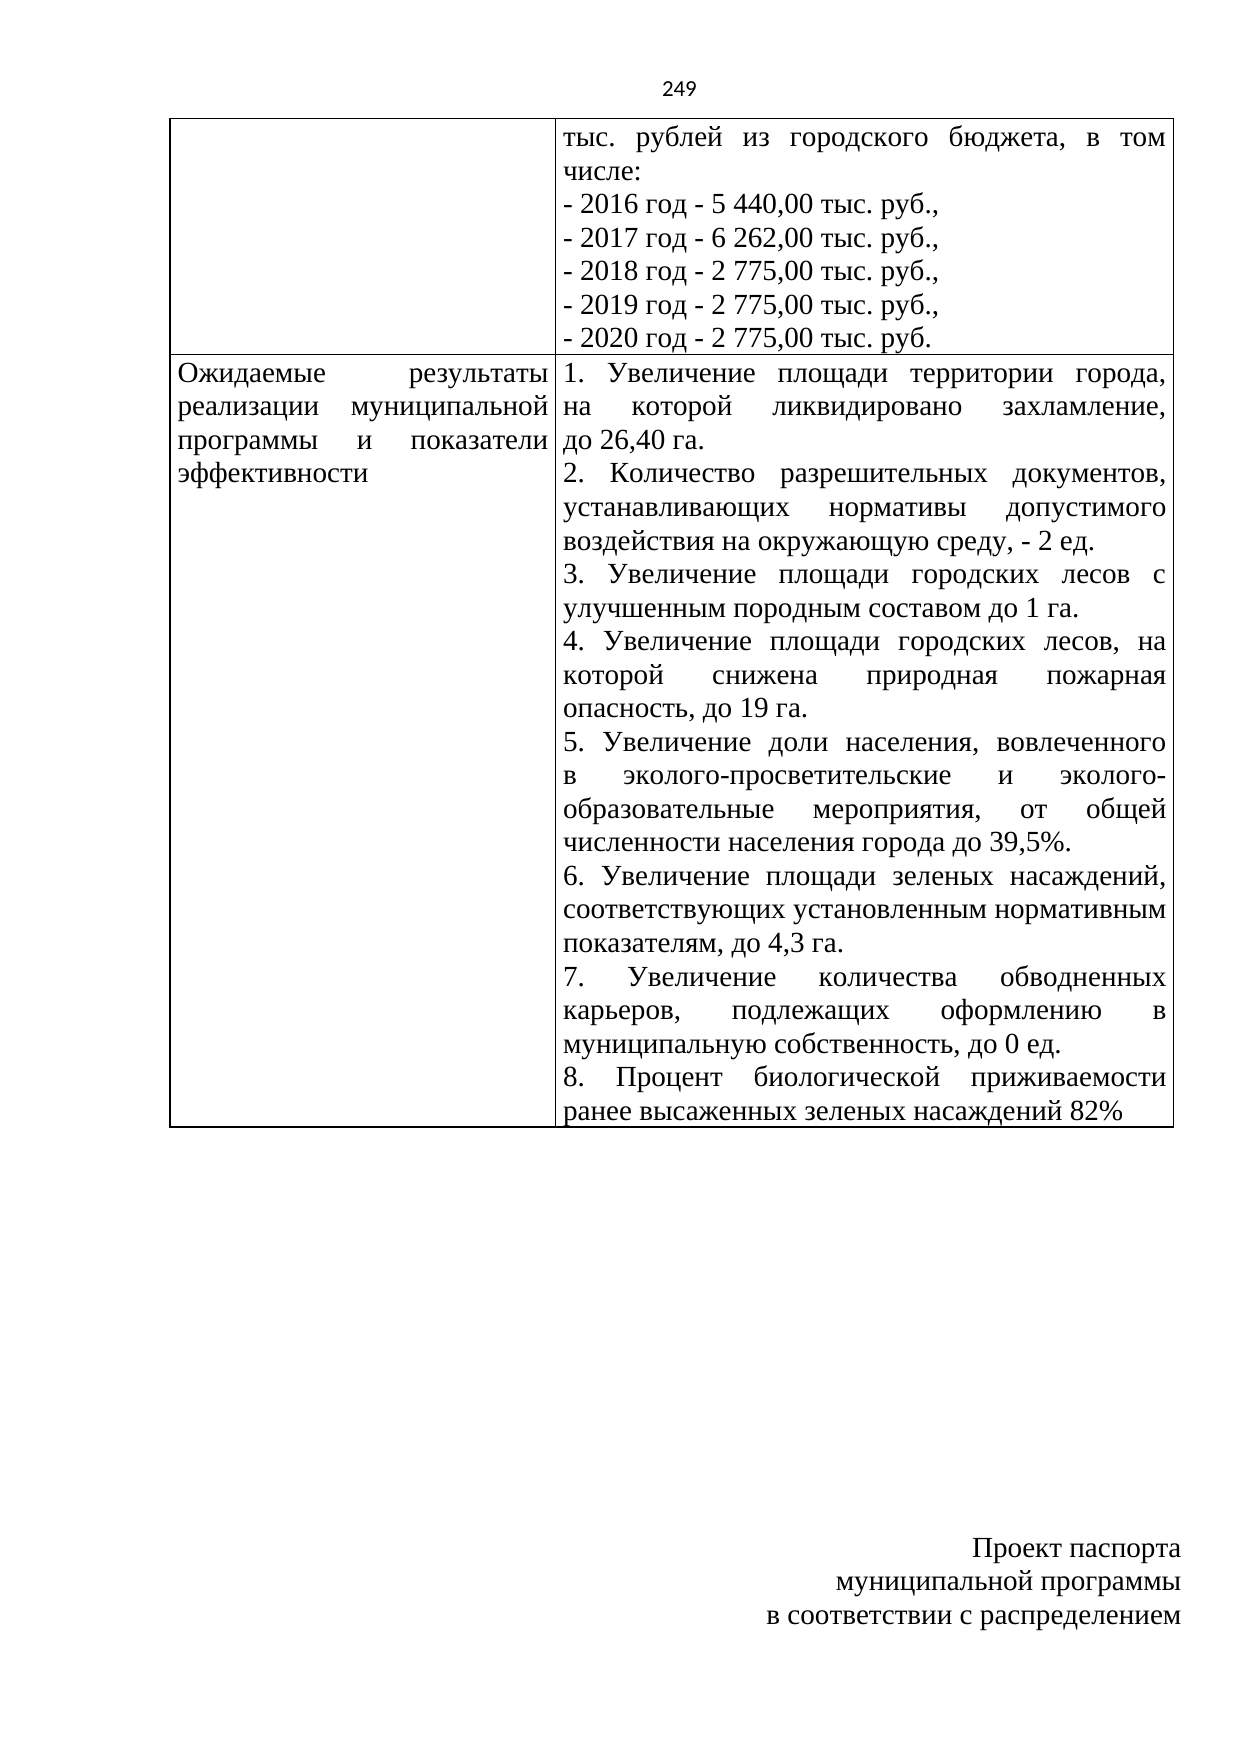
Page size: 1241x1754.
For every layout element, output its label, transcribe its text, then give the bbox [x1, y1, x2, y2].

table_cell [171, 119, 555, 354]
text в соответствии с распределением [177, 1597, 1181, 1631]
table_cell 1. Увеличение площади территории города, на которой ликвидировано захламление, до 26,40 га. 2. Количество разрешительных документов, устанавливающих нормативы допустимого воздействия на окружающую среду, - 2 ед. 3. Увеличение площади городских лесов с улучшенным породным составом до 1 га. 4. Увеличение площади городских лесов, на которой снижена природная пожарная опасность, до 19 га. 5. Увеличение доли населения, вовлеченного в эколого-просветительские и эколого-образовательные мероприятия, от общей численности населения города до 39,5%. 6. Увеличение площади зеленых насаждений, соответствующих установленным нормативным показателям, до 4,3 га. 7. Увеличение количества обводненных карьеров, подлежащих оформлению в муниципальную собственность, до 0 ед. 8. Процент биологической приживаемости ранее высаженных зеленых насаждений 82% [556, 355, 1173, 1126]
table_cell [556, 119, 1173, 354]
text Проект паспорта [177, 1530, 1181, 1563]
text муниципальной программы [177, 1563, 1181, 1597]
table_cell Ожидаемые результаты реализации муниципальной программы и показатели эффективности [171, 355, 555, 1126]
